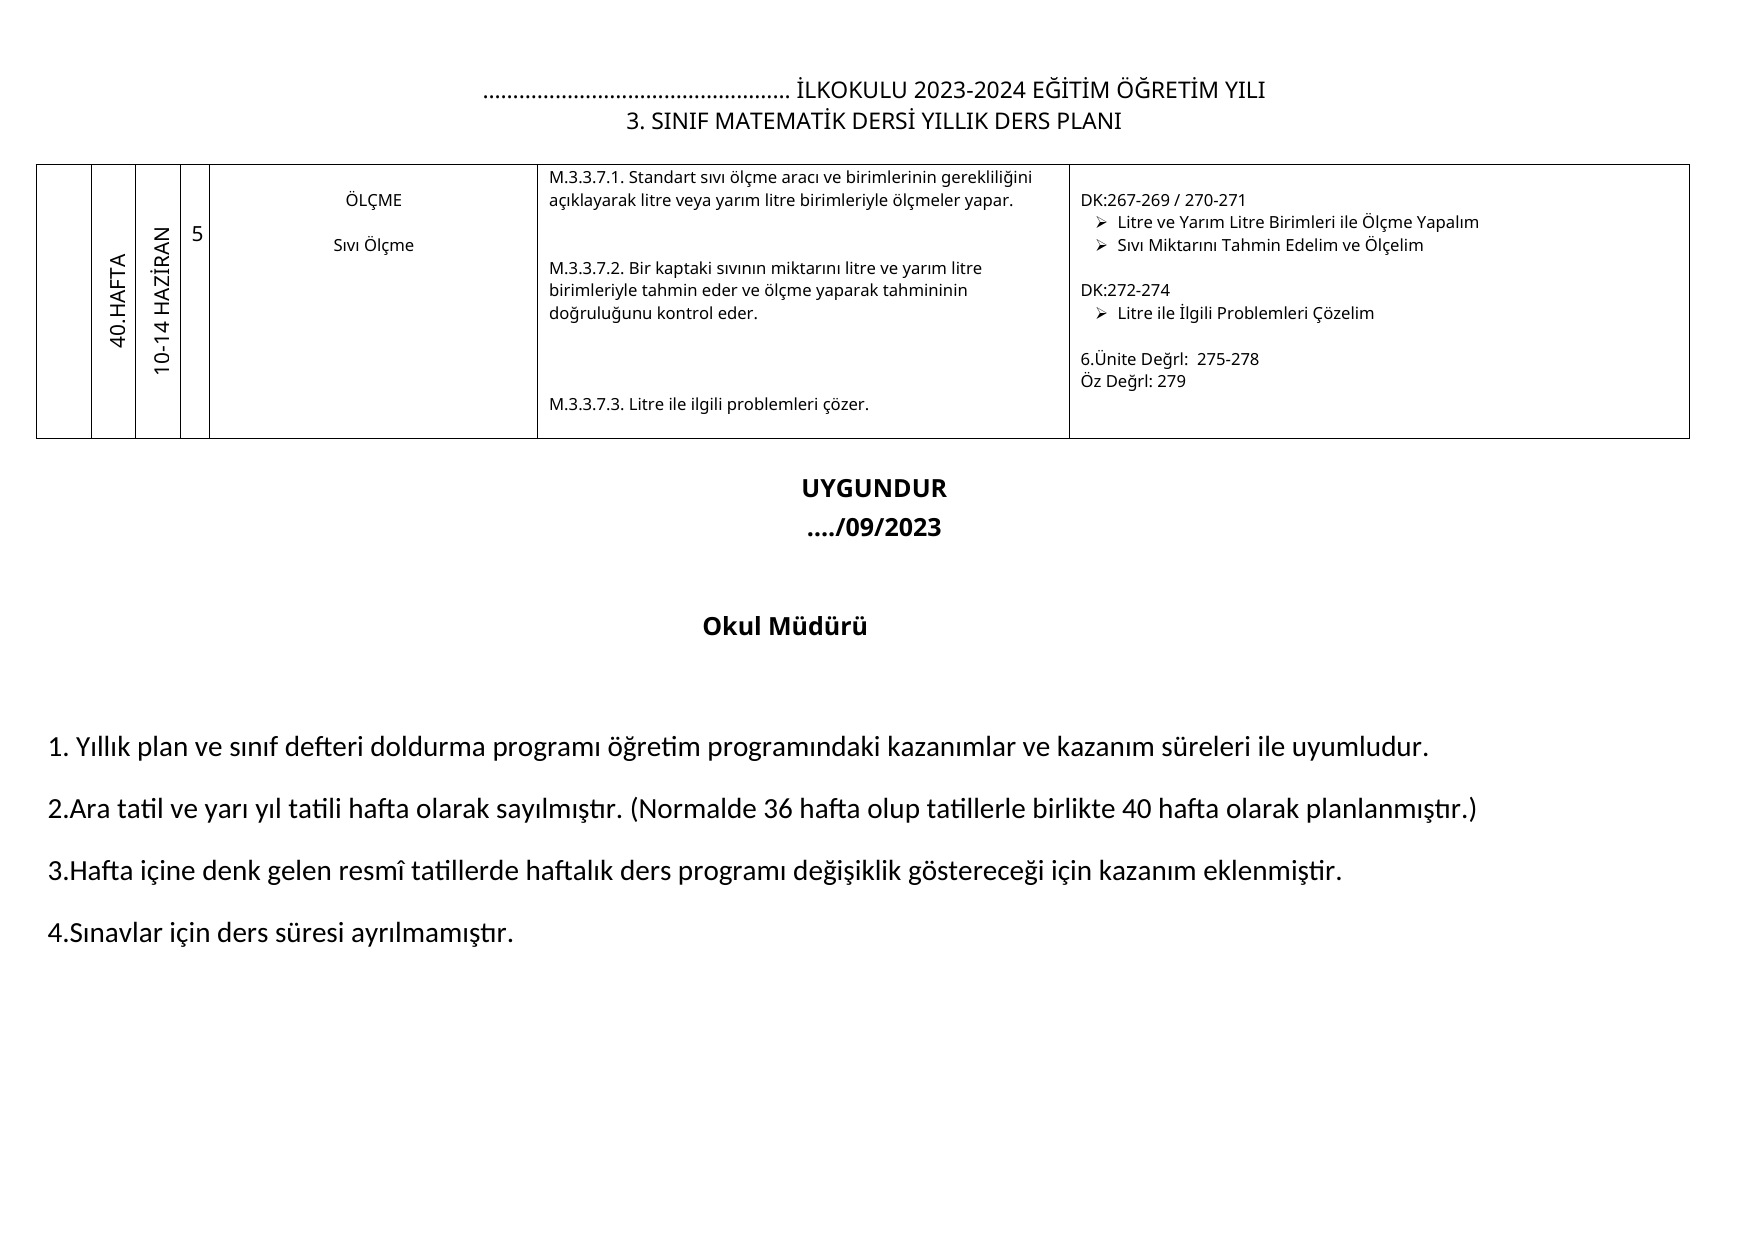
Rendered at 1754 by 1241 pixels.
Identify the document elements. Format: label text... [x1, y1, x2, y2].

text 3.Hafta içine denk gelen resmî tatillerde haftalık ders programı değişiklik göstereceği için kazanım eklenmiştir. [47, 852, 1701, 888]
text 1. Yıllık plan ve sınıf defteri doldurma programı öğretim programındaki kazanımlar ve kazanım süreleri ile uyumludur. [47, 728, 1701, 764]
text 2.Ara tatil ve yarı yıl tatili hafta olarak sayılmıştır. (Normalde 36 hafta olup tatillerle birlikte 40 hafta olarak planlanmıştır.) [47, 790, 1701, 826]
table_cell ÖLÇME Sıvı Ölçme [210, 165, 537, 438]
table_cell 40.HAFTA [92, 165, 135, 438]
text UYGUNDUR [47, 470, 1701, 504]
text Okul Müdürü [47, 608, 1701, 643]
table_cell DK:267-269 / 270-271 Litre ve Yarım Litre Birimleri ile Ölçme Yapalım Sıvı Miktarını Tahmin Edelim ve Ölçelim DK:272-274 Litre ile İlgili Problemleri Çözelim 6.Ünite Değrl: 275-278 Öz Değrl: 279 [1070, 165, 1689, 438]
table_cell 10-14 HAZİRAN [136, 165, 180, 438]
text …./09/2023 [47, 509, 1701, 543]
text 4.Sınavlar için ders süresi ayrılmamıştır. [47, 914, 1701, 949]
table_cell M.3.3.7.1. Standart sıvı ölçme aracı ve birimlerinin gerekliliğini açıklayarak litre veya yarım litre birimleriyle ölçmeler yapar. M.3.3.7.2. Bir kaptaki sıvının miktarını litre ve yarım litre birimleriyle tahmin eder ve ölçme yaparak tahmininin doğruluğunu kontrol eder. M.3.3.7.3. Litre ile ilgili problemleri çözer. [538, 165, 1069, 438]
table_cell 5 [181, 165, 209, 438]
